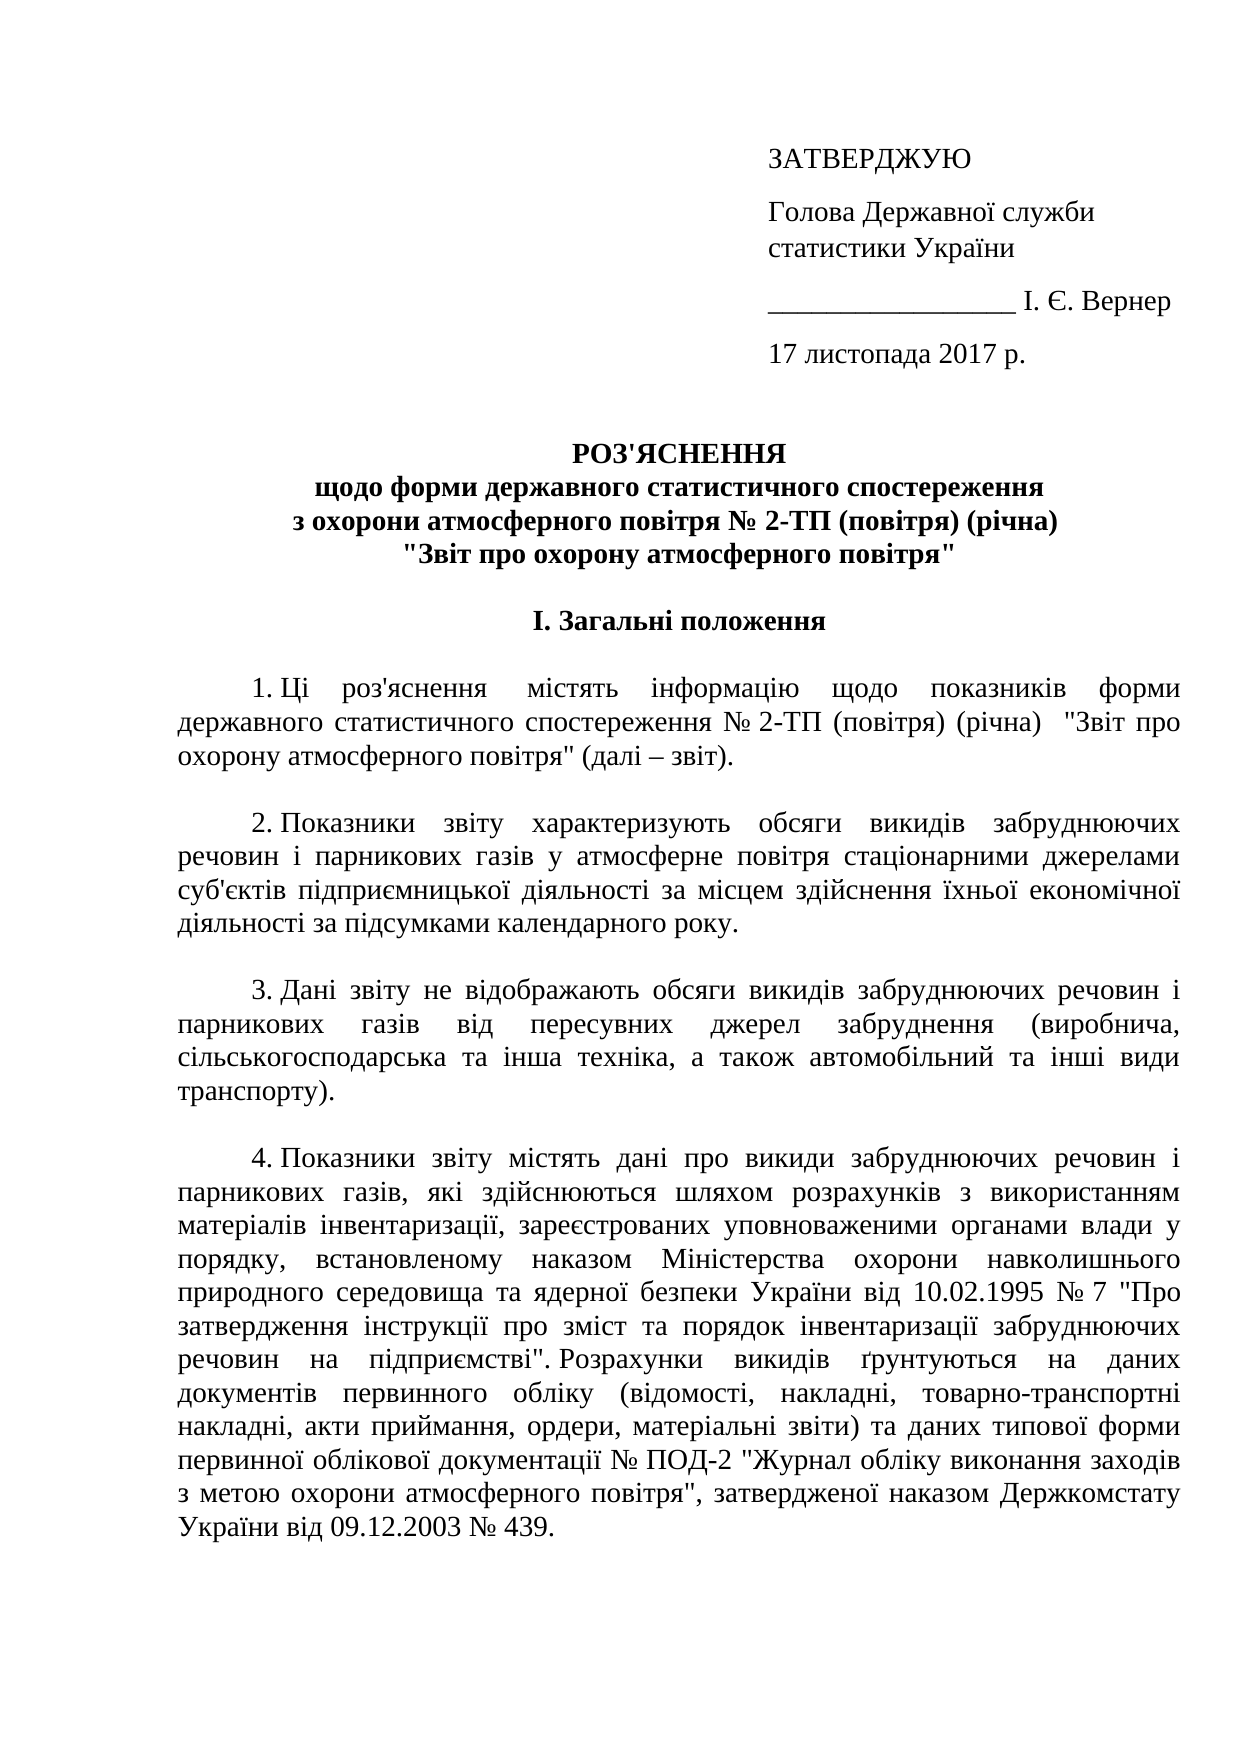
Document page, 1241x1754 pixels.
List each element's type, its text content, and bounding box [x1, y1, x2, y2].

text РОЗ'ЯСНЕННЯ [177, 436, 1181, 469]
text 1. Ці роз'яснення містять інформацію щодо показників форми державного статистичного спостереження № 2-ТП (повітря) (річна) "Звіт про охорону атмосферного повітря" (далі ‒ звіт). [177, 671, 1181, 771]
text _________________ І. Є. Вернер [768, 283, 1181, 317]
text 3. Дані звіту не відображають обсяги викидів забруднюючих речовин і парникових газів від пересувних джерел забруднення (виробнича, сільськогосподарська та інша техніка, а також автомобільний та інші види транспорту). [177, 972, 1181, 1107]
text з охорони атмосферного повітря № 2-ТП (повітря) (річна) "Звіт про охорону атмосферного повітря" [177, 503, 1181, 570]
text 17 листопада 2017 р. [768, 336, 1181, 369]
text Голова Державної служби статистики України [768, 194, 1181, 264]
text 4. Показники звіту містять дані про викиди забруднюючих речовин і парникових газів, які здійснюються шляхом розрахунків з використанням матеріалів інвентаризації, зареєстрованих уповноваженими органами влади у порядку, встановленому наказом Міністерства охорони навколишнього природного середовища та ядерної безпеки України від 10.02.1995 № 7 "Про затвердження інструкції про зміст та порядок інвентаризації забруднюючих речовин на підприємстві". Розрахунки викидів ґрунтуються на даних документів первинного обліку (відомості, накладні, товарно-транспортні накладні, акти приймання, ордери, матеріальні звіти) та даних типової форми первинної облікової документації № ПОД-2 "Журнал обліку виконання заходів з метою охорони атмосферного повітря", затвердженої наказом Держкомстату України від 09.12.2003 № 439. [177, 1140, 1181, 1543]
text І. Загальні положення [177, 603, 1181, 637]
text ЗАТВЕРДЖУЮ [768, 141, 1181, 175]
text 2. Показники звіту характеризують обсяги викидів забруднюючих речовин і парникових газів у атмосферне повітря стаціонарними джерелами суб'єктів підприємницької діяльності за місцем здійснення їхньої економічної діяльності за підсумками календарного року. [177, 805, 1181, 939]
text щодо форми державного статистичного спостереження [177, 469, 1181, 503]
